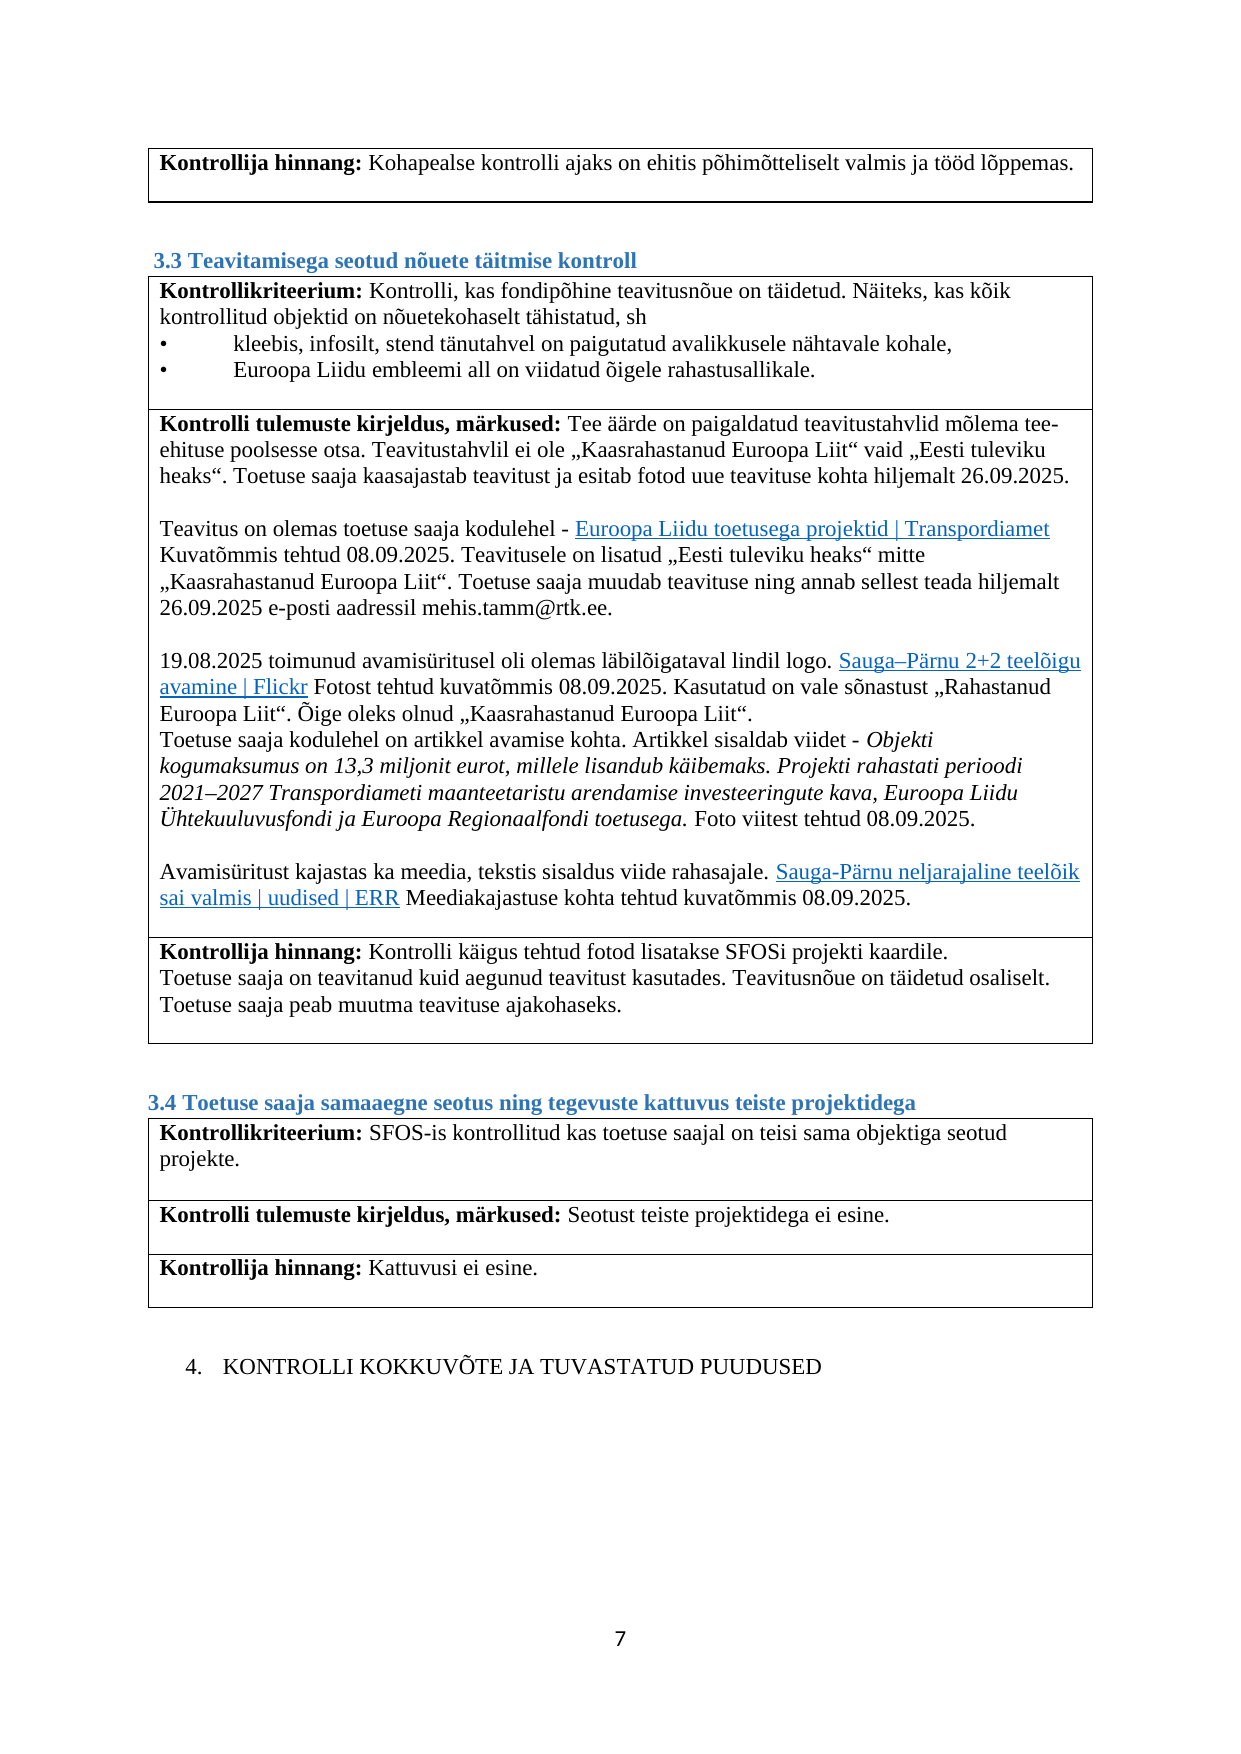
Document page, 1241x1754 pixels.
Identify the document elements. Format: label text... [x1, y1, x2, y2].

table_header Kontrollikriteerium: Kontrolli, kas fondipõhine teavitusnõue on täidetud. Näiteks, kas kõik kontrollitud objektid on nõuetekohaselt tähistatud, sh • kleebis, infosilt, stend tänutahvel on paigutatud avalikkusele nähtavale kohale, • Euroopa Liidu embleemi all on viidatud õigele rahastusallikale. [149, 277, 1092, 409]
list KONTROLLI KOKKUVÕTE JA TUVASTATUD PUUDUSED [185, 1353, 1093, 1380]
table_cell Kontrollija hinnang: Kohapealse kontrolli ajaks on ehitis põhimõtteliselt valmis ja tööd lõppemas. [149, 149, 1092, 201]
table_header Kontrollikriteerium: SFOS-is kontrollitud kas toetuse saajal on teisi sama objektiga seotud projekte. [149, 1119, 1092, 1200]
table_cell Kontrolli tulemuste kirjeldus, märkused: Tee äärde on paigaldatud teavitustahvlid mõlema tee-ehituse poolsesse otsa. Teavitustahvlil ei ole „Kaasrahastanud Euroopa Liit“ vaid „Eesti tuleviku heaks“. Toetuse saaja kaasajastab teavitust ja esitab fotod uue teavituse kohta hiljemalt 26.09.2025. Teavitus on olemas toetuse saaja kodulehel - Euroopa Liidu toetusega projektid | Transpordiamet Kuvatõmmis tehtud 08.09.2025. Teavitusele on lisatud „Eesti tuleviku heaks“ mitte „Kaasrahastanud Euroopa Liit“. Toetuse saaja muudab teavituse ning annab sellest teada hiljemalt 26.09.2025 e-posti aadressil mehis.tamm@rtk.ee. 19.08.2025 toimunud avamisüritusel oli olemas läbilõigataval lindil logo. Sauga–Pärnu 2+2 teelõigu avamine | Flickr Fotost tehtud kuvatõmmis 08.09.2025. Kasutatud on vale sõnastust „Rahastanud Euroopa Liit“. Õige oleks olnud „Kaasrahastanud Euroopa Liit“. Toetuse saaja kodulehel on artikkel avamise kohta. Artikkel sisaldab viidet - Objekti kogumaksumus on 13,3 miljonit eurot, millele lisandub käibemaks. Projekti rahastati perioodi 2021–2027 Transpordiameti maanteetaristu arendamise investeeringute kava, Euroopa Liidu Ühtekuuluvusfondi ja Euroopa Regionaalfondi toetusega. Foto viitest tehtud 08.09.2025. Avamisüritust kajastas ka meedia, tekstis sisaldus viide rahasajale. Sauga-Pärnu neljarajaline teelõik sai valmis | uudised | ERR Meediakajastuse kohta tehtud kuvatõmmis 08.09.2025. [149, 410, 1092, 937]
subtitle 3.4 Toetuse saaja samaaegne seotus ning tegevuste kattuvus teiste projektidega [148, 1089, 1093, 1116]
table_cell Kontrollija hinnang: Kattuvusi ei esine. [149, 1255, 1092, 1307]
subtitle 3.3 Teavitamisega seotud nõuete täitmise kontroll [148, 247, 1093, 274]
table_cell Kontrollija hinnang: Kontrolli käigus tehtud fotod lisatakse SFOSi projekti kaardile. Toetuse saaja on teavitanud kuid aegunud teavitust kasutades. Teavitusnõue on täidetud osaliselt. Toetuse saaja peab muutma teavituse ajakohaseks. [149, 938, 1092, 1043]
table_cell Kontrolli tulemuste kirjeldus, märkused: Seotust teiste projektidega ei esine. [149, 1201, 1092, 1253]
